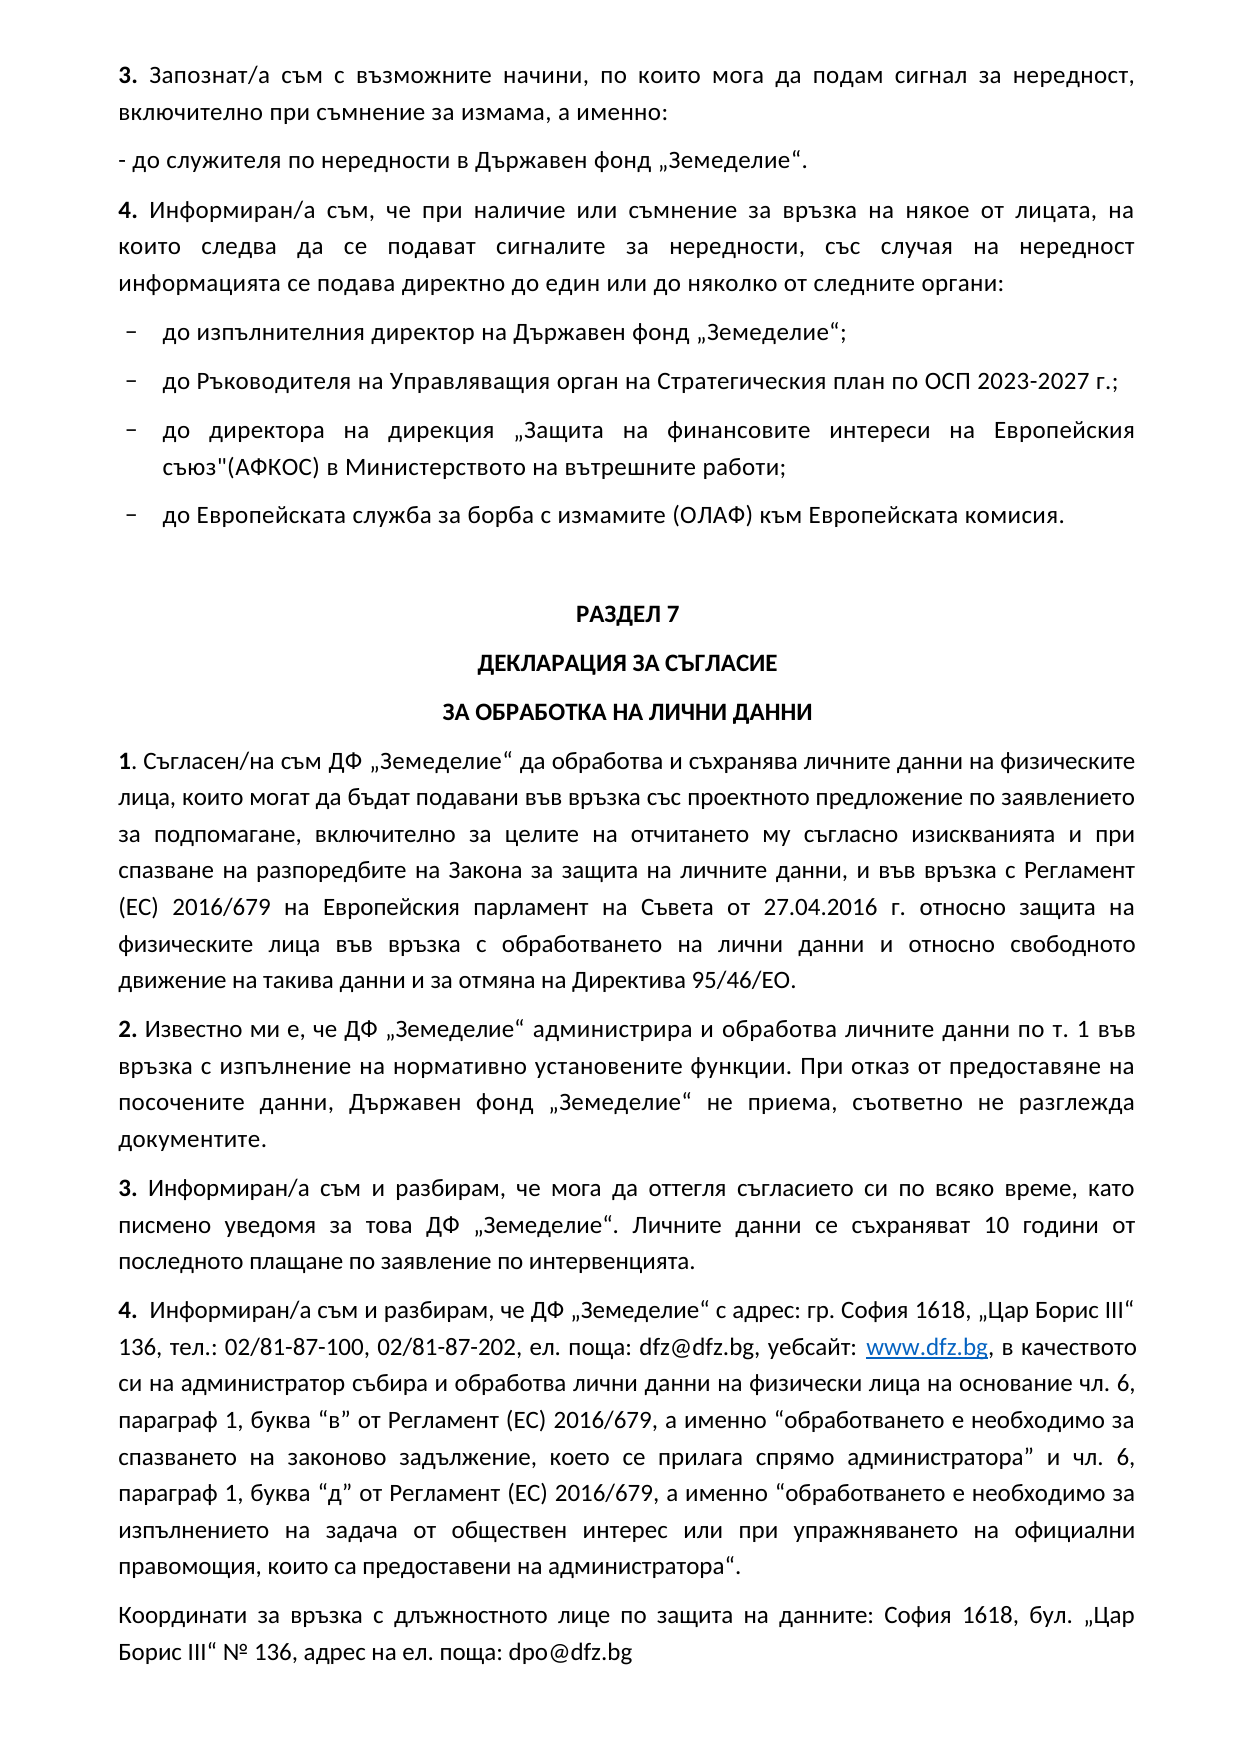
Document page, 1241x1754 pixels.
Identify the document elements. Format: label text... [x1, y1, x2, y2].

text РАЗДЕЛ 7 [118, 598, 1137, 628]
list до Ръководителя на Управляващия орган на Стратегическия план по ОСП 2023-2027 г.; [125, 365, 1137, 396]
text ЗА ОБРАБОТКА НА ЛИЧНИ ДАННИ [118, 696, 1137, 726]
text 4. Информиран/а съм и разбирам, че ДФ „Земеделие“ с адрес: гр. София 1618, „Цар Борис III“ 136, тел.: 02/81-87-100, 02/81-87-202, ел. поща: dfz@dfz.bg, уебсайт: www.dfz.bg, в качеството си на администратор събира и обработва лични данни на физически лица на основание чл. 6, параграф 1, буква “в” от Регламент (ЕС) 2016/679, а именно “обработването е необходимо за спазването на законово задължение, което се прилага спрямо администратора” и чл. 6, параграф 1, буква “д” от Регламент (ЕС) 2016/679, а именно “обработването е необходимо за изпълнението на задача от обществен интерес или при упражняването на официални правомощия, които са предоставени на администратора“. [118, 1294, 1137, 1581]
list до изпълнителния директор на Държавен фонд „Земеделие“; [125, 316, 1137, 346]
text ДЕКЛАРАЦИЯ ЗА СЪГЛАСИЕ [118, 647, 1137, 677]
text 4. Информиран/а съм, че при наличие или съмнение за връзка на някое от лицата, на които следва да се подават сигналите за нередности, със случая на нередност информацията се подава директно до един или до няколко от следните органи: [118, 194, 1137, 297]
list до директора на дирекция „Защита на финансовите интереси на Европейския съюз"(АФКОС) в Министерството на вътрешните работи; [125, 414, 1137, 481]
text 2. Известно ми е, че ДФ „Земеделие“ администрира и обработва личните данни по т. 1 във връзка с изпълнение на нормативно установените функции. При отказ от предоставяне на посочените данни, Държавен фонд „Земеделие“ не приема, съответно не разглежда документите. [118, 1013, 1137, 1154]
text 3. Запознат/а съм с възможните начини, по които мога да подам сигнал за нередност, включително при съмнение за измама, а именно: [118, 59, 1137, 126]
text 1. Съгласен/на съм ДФ „Земеделие“ да обработва и съхранява личните данни на физическите лица, които могат да бъдат подавани във връзка със проектното предложение по заявлението за подпомагане, включително за целите на отчитането му съгласно изискванията и при спазване на разпоредбите на Закона за защита на личните данни, и във връзка с Регламент (ЕС) 2016/679 на Европейския парламент на Съвета от 27.04.2016 г. относно защита на физическите лица във връзка с обработването на лични данни и относно свободното движение на такива данни и за отмяна на Директива 95/46/EО. [118, 745, 1137, 995]
text 3. Информиран/а съм и разбирам, че мога да оттегля съгласието си по всяко време, като писмено уведомя за това ДФ „Земеделие“. Личните данни се съхраняват 10 години от последното плащане по заявление по интервенцията. [118, 1172, 1137, 1276]
text Координати за връзка с длъжностното лице по защита на данните: София 1618, бул. „Цар Борис III“ № 136, адрес на ел. поща: dpo@dfz.bg [118, 1599, 1137, 1666]
list до Европейската служба за борба с измамите (ОЛАФ) към Европейската комисия. [125, 500, 1137, 530]
text - до служителя по нередности в Държавен фонд „Земеделие“. [118, 145, 1137, 175]
